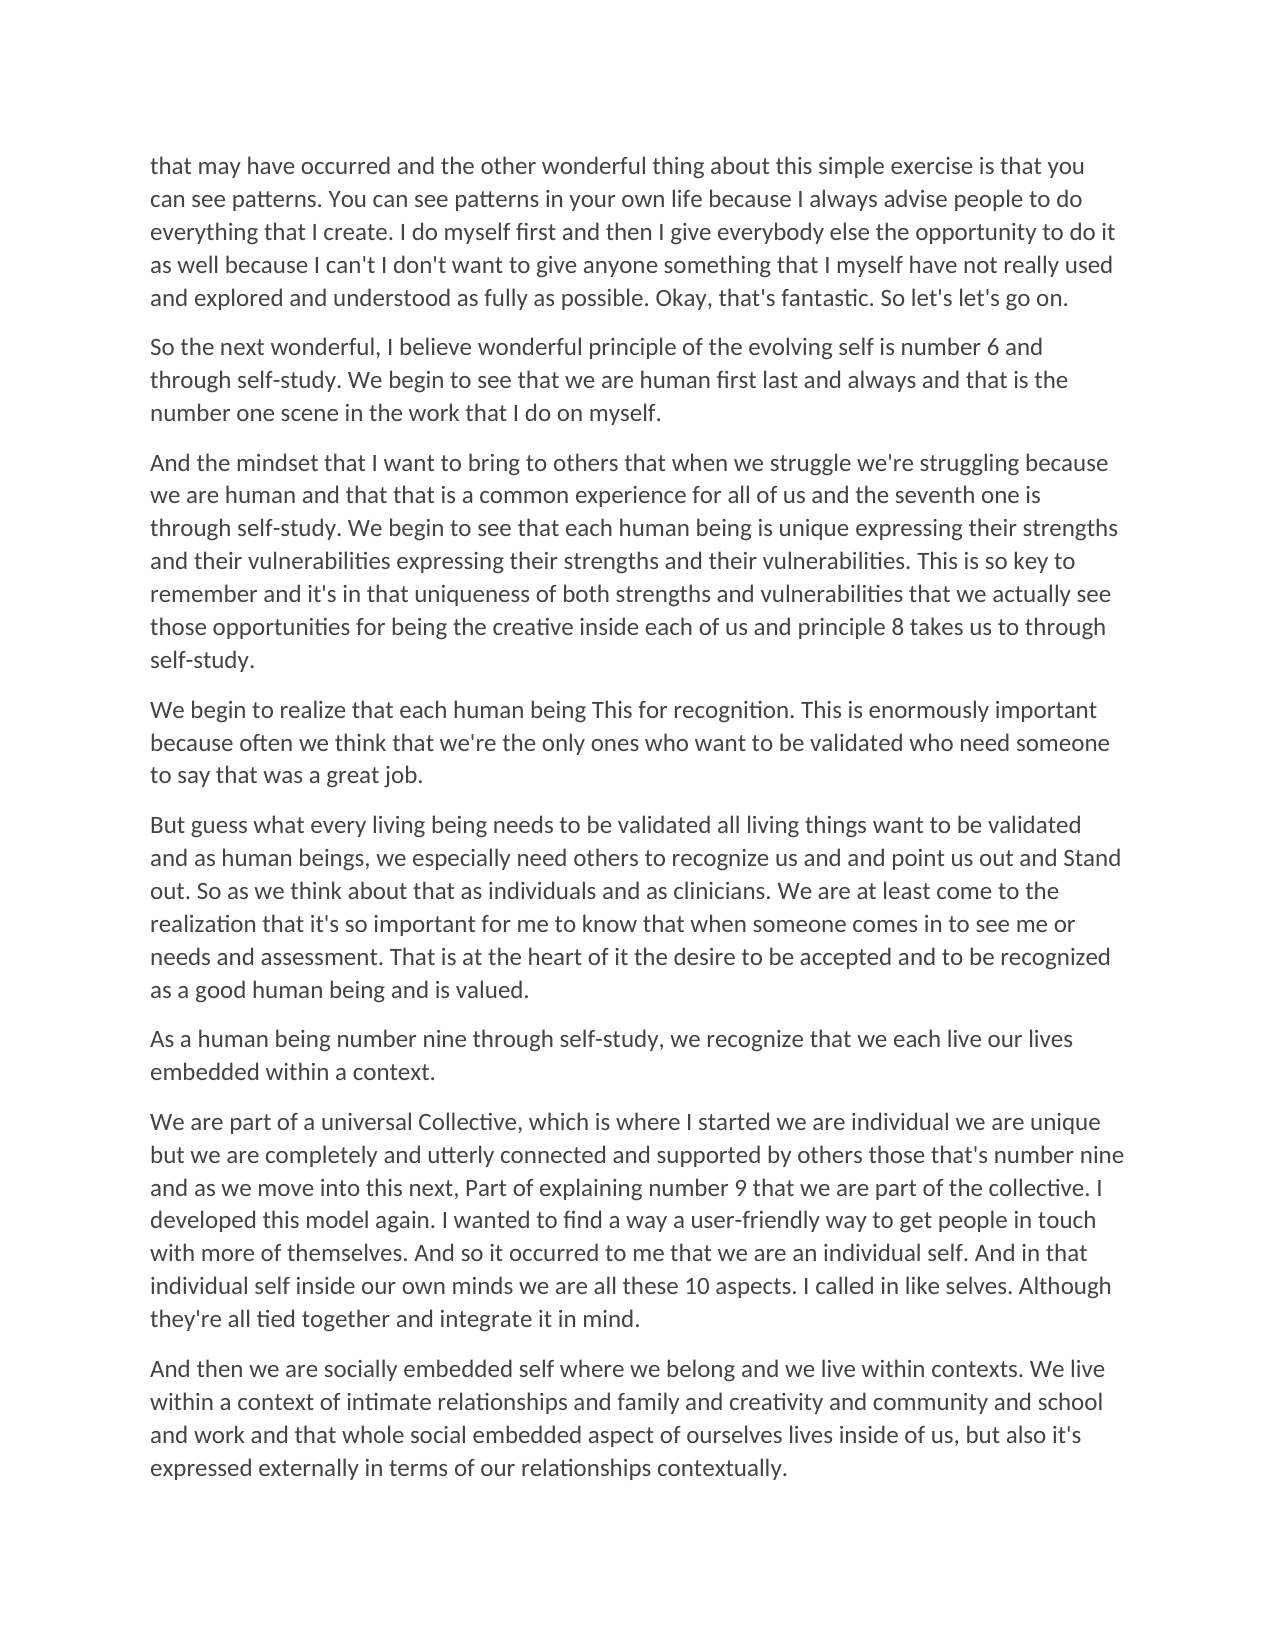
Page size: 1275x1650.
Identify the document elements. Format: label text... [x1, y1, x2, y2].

text We begin to realize that each human being This for recognition. This is enormously important because often we think that we're the only ones who want to be validated who need someone to say that was a great job. [150, 694, 1125, 790]
text And the mindset that I want to bring to others that when we struggle we're struggling because we are human and that that is a common experience for all of us and the seventh one is through self-study. We begin to see that each human being is unique expressing their strengths and their vulnerabilities expressing their strengths and their vulnerabilities. This is so key to remember and it's in that uniqueness of both strengths and vulnerabilities that we actually see those opportunities for being the creative inside each of us and principle 8 takes us to through self-study. [150, 447, 1125, 675]
text But guess what every living being needs to be validated all living things want to be validated and as human beings, we especially need others to recognize us and and point us out and Stand out. So as we think about that as individuals and as clinicians. We are at least come to the realization that it's so important for me to know that when someone comes in to see me or needs and assessment. That is at the heart of it the desire to be accepted and to be recognized as a good human being and is valued. [150, 809, 1125, 1004]
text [150, 150, 1125, 312]
text And then we are socially embedded self where we belong and we live within contexts. We live within a context of intimate relationships and family and creativity and community and school and work and that whole social embedded aspect of ourselves lives inside of us, but also it's expressed externally in terms of our relationships contextually. [150, 1353, 1125, 1482]
text So the next wonderful, I believe wonderful principle of the evolving self is number 6 and through self-study. We begin to see that we are human first last and always and that is the number one scene in the work that I do on myself. [150, 331, 1125, 428]
text As a human being number nine through self-study, we recognize that we each live our lives embedded within a context. [150, 1023, 1125, 1087]
text We are part of a universal Collective, which is where I started we are individual we are unique but we are completely and utterly connected and supported by others those that's number nine and as we move into this next, Part of explaining number 9 that we are part of the collective. I developed this model again. I wanted to find a way a user-friendly way to get people in touch with more of themselves. And so it occurred to me that we are an individual self. And in that individual self inside our own minds we are all these 10 aspects. I called in like selves. Although they're all tied together and integrate it in mind. [150, 1106, 1125, 1334]
